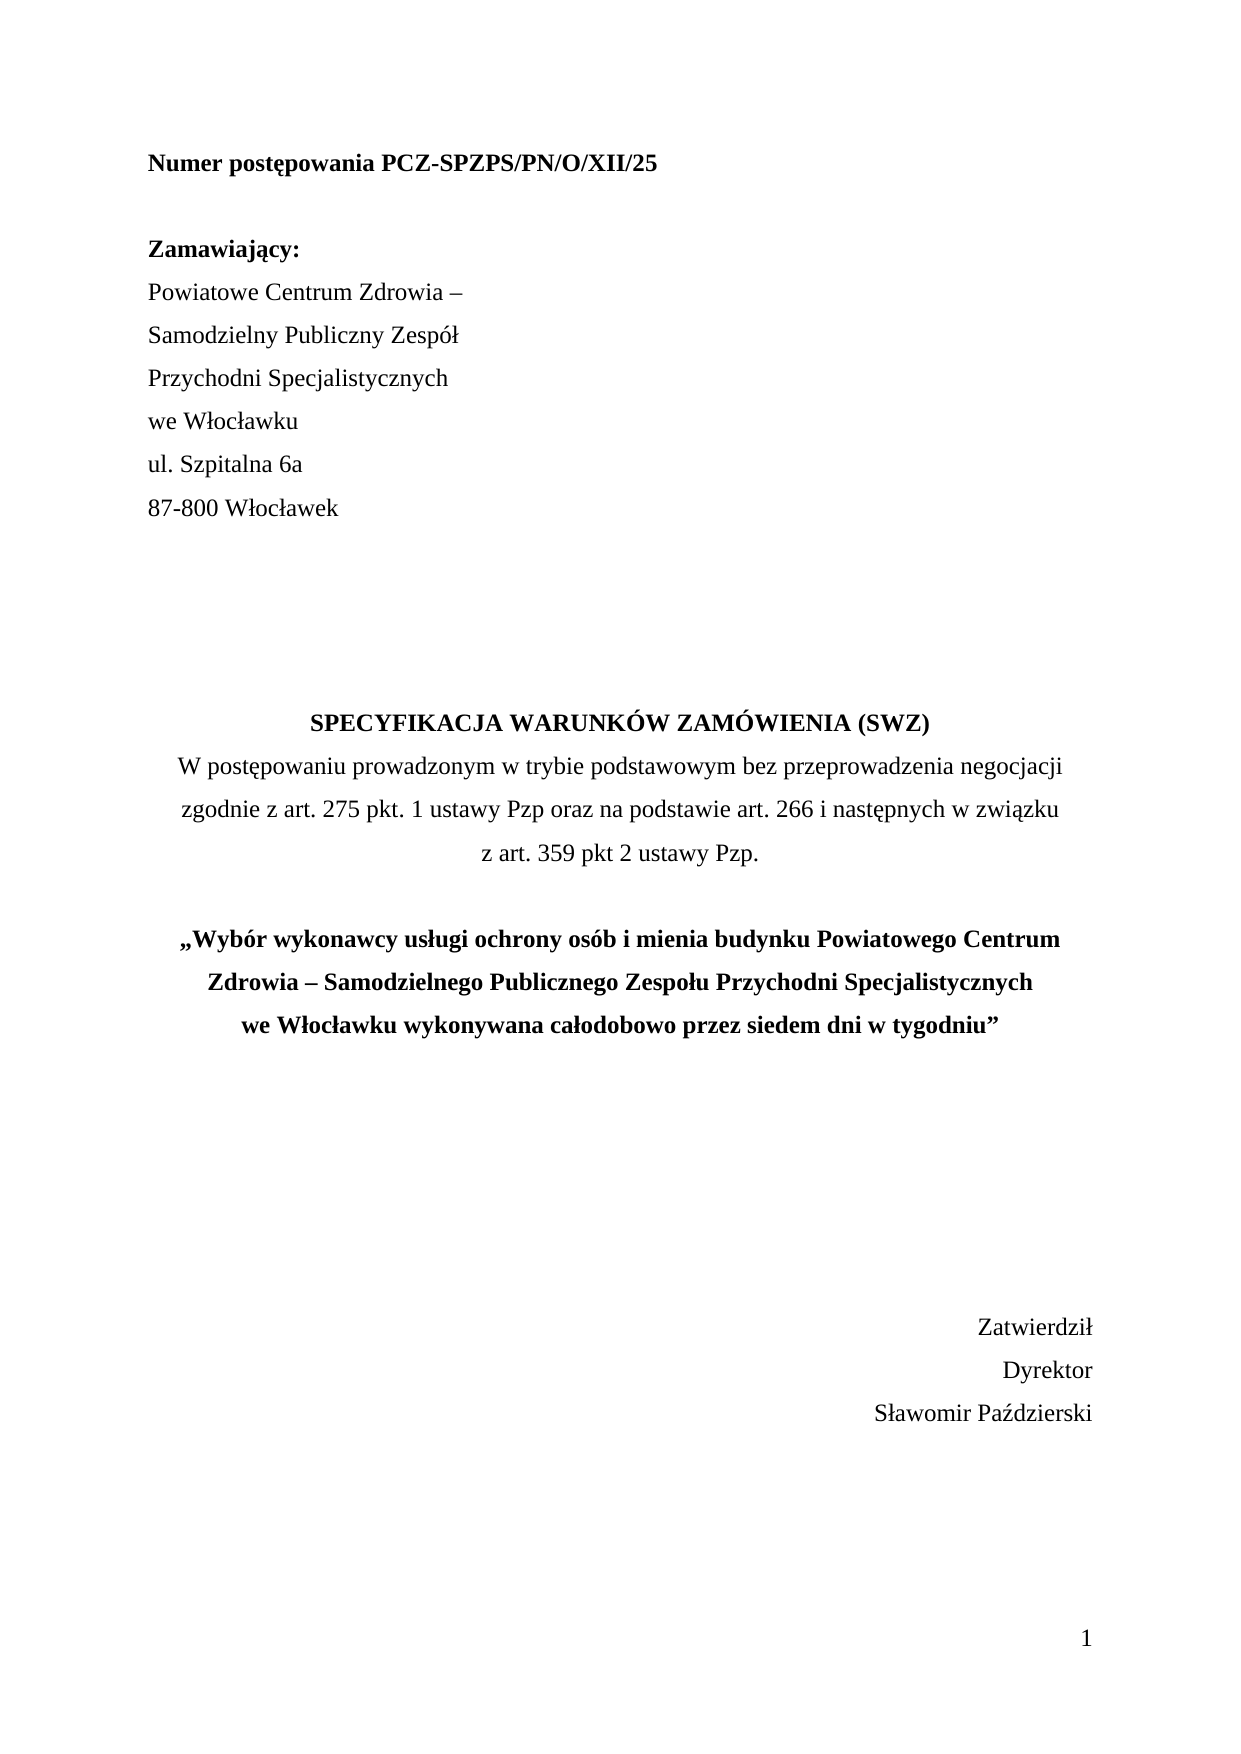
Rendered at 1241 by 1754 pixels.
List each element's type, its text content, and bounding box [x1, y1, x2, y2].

text Zatwierdził [148, 1312, 1092, 1341]
text Numer postępowania PCZ-SPZPS/PN/O/XII/25 [148, 148, 1092, 176]
text „Wybór wykonawcy usługi ochrony osób i mienia budynku Powiatowego Centrum Zdrowia – Samodzielnego Publicznego Zespołu Przychodni Specjalistycznych we Włocławku wykonywana całodobowo przez siedem dni w tygodniu” [148, 924, 1092, 1039]
text we Włocławku [148, 406, 1092, 435]
text Przychodni Specjalistycznych [148, 363, 1092, 392]
text 87-800 Włocławek [148, 493, 1092, 521]
text W postępowaniu prowadzonym w trybie podstawowym bez przeprowadzenia negocjacji zgodnie z art. 275 pkt. 1 ustawy Pzp oraz na podstawie art. 266 i następnych w związku z art. 359 pkt 2 ustawy Pzp. [148, 751, 1092, 866]
text Sławomir Paździerski [148, 1398, 1092, 1427]
text Samodzielny Publiczny Zespół [148, 320, 1092, 349]
text SPECYFIKACJA WARUNKÓW ZAMÓWIENIA (SWZ) [148, 708, 1092, 737]
text Powiatowe Centrum Zdrowia – [148, 277, 1092, 306]
text Zamawiający: [148, 234, 1092, 263]
text Dyrektor [148, 1355, 1092, 1384]
text ul. Szpitalna 6a [148, 449, 1092, 478]
